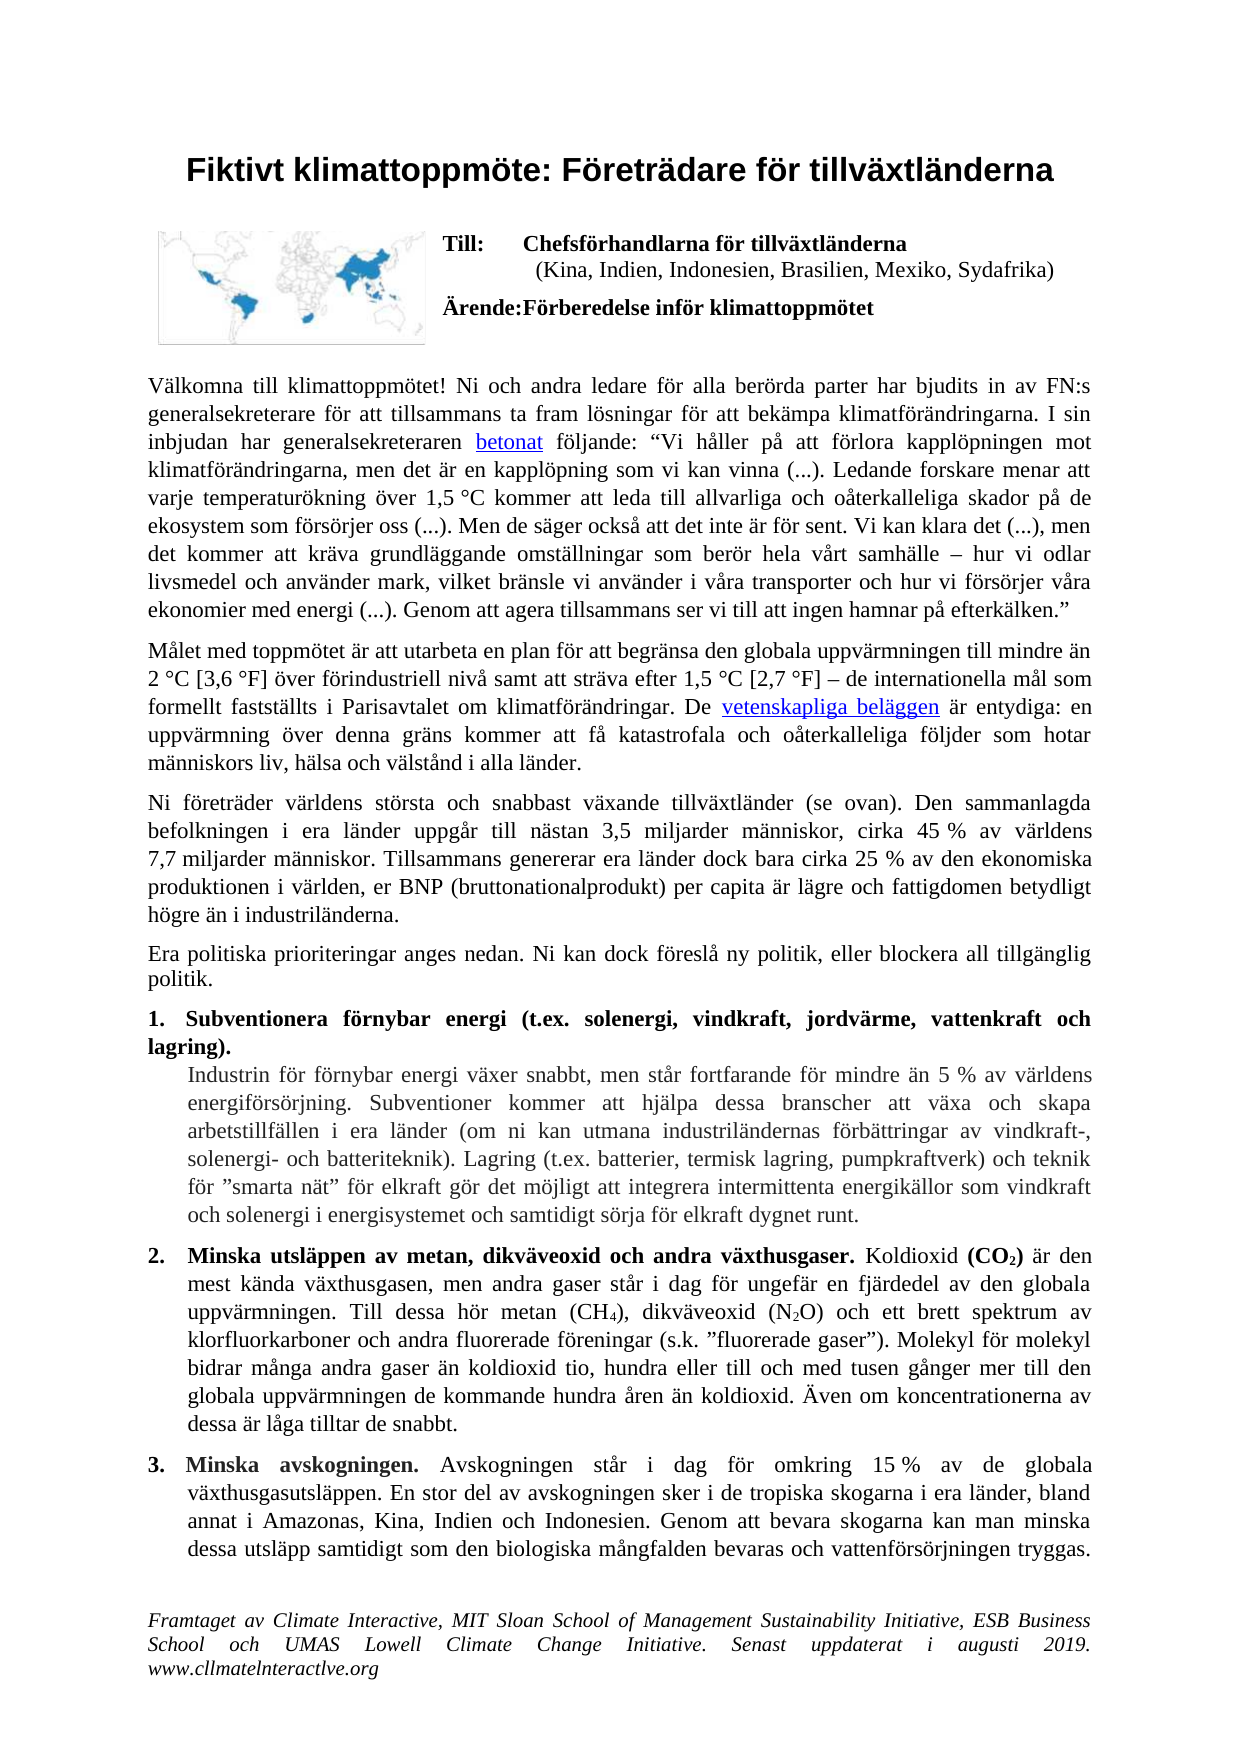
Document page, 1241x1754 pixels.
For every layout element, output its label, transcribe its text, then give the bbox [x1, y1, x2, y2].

text (Kina, Indien, Indonesien, Brasilien, Mexiko, Sydafrika) [523, 257, 1067, 282]
text Era politiska prioriteringar anges nedan. Ni kan dock föreslå ny politik, eller blockera all tillgänglig politik. [148, 941, 1092, 992]
subtitle Ärende: Förberedelse inför klimattoppmötet [148, 295, 1092, 320]
subtitle Fiktivt klimattoppmöte: Företrädare för tillväxtländerna [148, 148, 1092, 189]
text Ni företräder världens största och snabbast växande tillväxtländer (se ovan). Den sammanlagda befolkningen i era länder uppgår till nästan 3,5 miljarder människor, cirka 45 % av världens 7,7 miljarder människor. Tillsammans genererar era länder dock bara cirka 25 % av den ekonomiska produktionen i världen, er BNP (bruttonationalprodukt) per capita är lägre och fattigdomen betydligt högre än i industriländerna. [148, 788, 1092, 928]
text Industrin för förnybar energi växer snabbt, men står fortfarande för mindre än 5 % av världens energiförsörjning. Subventioner kommer att hjälpa dessa branscher att växa och skapa arbetstillfällen i era länder (om ni kan utmana industriländernas förbättringar av vindkraft-, solenergi- och batteriteknik). Lagring (t.ex. batterier, termisk lagring, pumpkraftverk) och teknik för ”smarta nät” för elkraft gör det möjligt att integrera intermittenta energikällor som vindkraft och solenergi i energisystemet och samtidigt sörja för elkraft dygnet runt. [187, 1060, 1092, 1228]
subtitle Subventionera förnybar energi (t.ex. solenergi, vindkraft, jordvärme, vattenkraft och lagring). [148, 1004, 1092, 1060]
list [148, 1449, 1092, 1562]
picture [158, 320, 426, 345]
subtitle Minska utsläppen av metan, dikväveoxid och andra växthusgaser. Koldioxid (CO2) är den mest kända växthusgasen, men andra gaser står i dag för ungefär en fjärdedel av den globala uppvärmningen. Till dessa hör metan (CH4), dikväveoxid (N2O) och ett brett spektrum av klorfluorkarboner och andra fluorerade föreningar (s.k. ”fluorerade gaser”). Molekyl för molekyl bidrar många andra gaser än koldioxid tio, hundra eller till och med tusen gånger mer till den globala uppvärmningen de kommande hundra åren än koldioxid. Även om koncentrationerna av dessa är låga tilltar de snabbt. [148, 1241, 1092, 1437]
picture [158, 257, 426, 295]
subtitle Till: Chefsförhandlarna för tillväxtländerna [148, 231, 1092, 257]
text Målet med toppmötet är att utarbeta en plan för att begränsa den globala uppvärmningen till mindre än 2 °C [3,6 °F] över förindustriell nivå samt att sträva efter 1,5 °C [2,7 °F] – de internationella mål som formellt fastställts i Parisavtalet om klimatförändringar. De vetenskapliga beläggen är entydiga: en uppvärmning över denna gräns kommer att få katastrofala och oåterkalleliga följder som hotar människors liv, hälsa och välstånd i alla länder. [148, 636, 1092, 776]
text Välkomna till klimattoppmötet! Ni och andra ledare för alla berörda parter har bjudits in av FN:s generalsekreterare för att tillsammans ta fram lösningar för att bekämpa klimatförändringarna. I sin inbjudan har generalsekreteraren betonat följande: “Vi håller på att förlora kapplöpningen mot klimatförändringarna, men det är en kapplöpning som vi kan vinna (...). Ledande forskare menar att varje temperaturökning över 1,5 °C kommer att leda till allvarliga och oåterkalleliga skador på de ekosystem som försörjer oss (...). Men de säger också att det inte är för sent. Vi kan klara det (...), men det kommer att kräva grundläggande omställningar som berör hela vårt samhälle – hur vi odlar livsmedel och använder mark, vilket bränsle vi använder i våra transporter och hur vi försörjer våra ekonomier med energi (...). Genom att agera tillsammans ser vi till att ingen hamnar på efterkälken.” [148, 371, 1092, 623]
